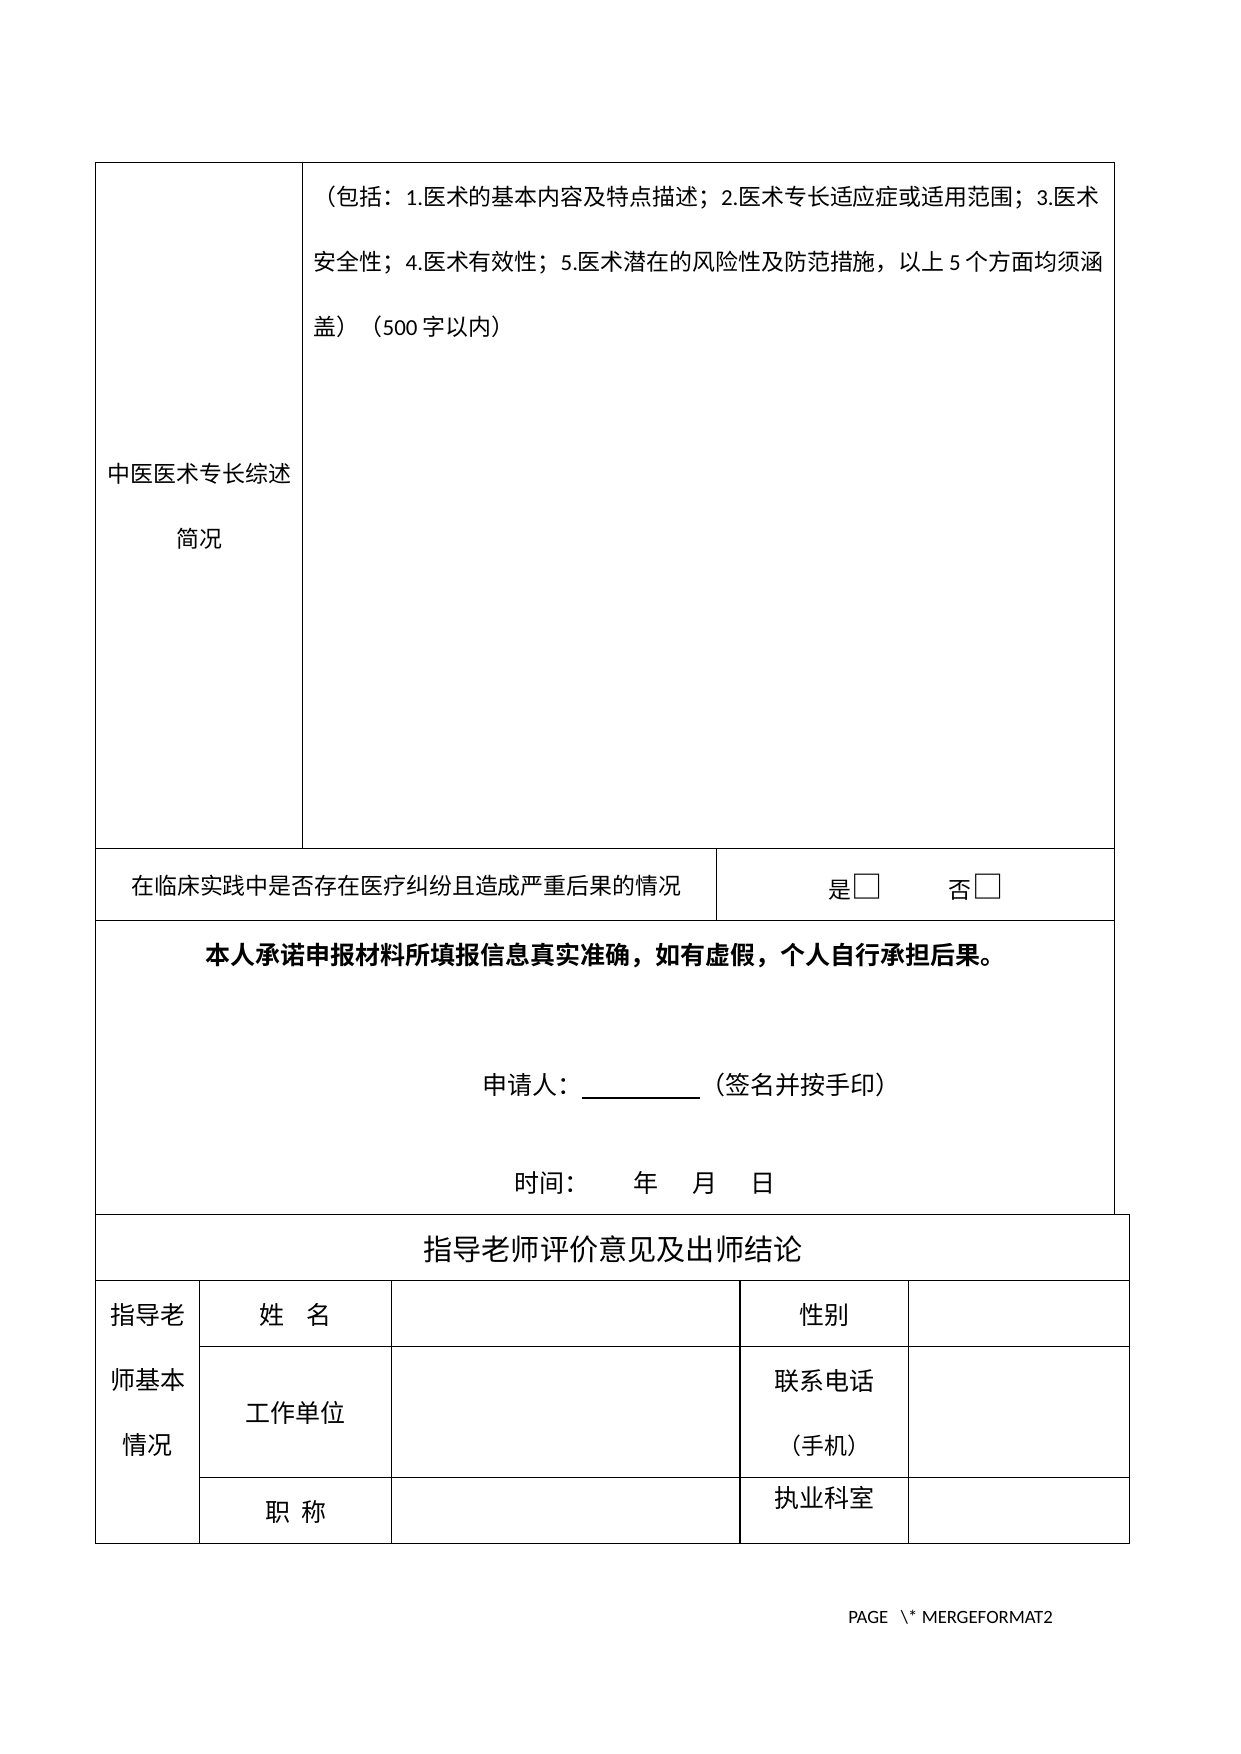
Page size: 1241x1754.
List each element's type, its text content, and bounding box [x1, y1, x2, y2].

table_cell 联系电话（手机） [741, 1347, 908, 1477]
table_cell （包括：1.医术的基本内容及特点描述；2.医术专长适应症或适用范围；3.医术安全性；4.医术有效性；5.医术潜在的风险性及防范措施，以上5个方面均须涵盖）（500字以内） [303, 163, 1114, 848]
table_cell [392, 1478, 739, 1543]
table_cell 本人承诺申报材料所填报信息真实准确，如有虚假，个人自行承担后果。 申请人： （签名并按手印） 时间： 年 月 日 [96, 921, 1114, 1214]
table_cell 中医医术专长综述简况 [96, 163, 302, 848]
table_cell [392, 1347, 739, 1477]
table_cell [392, 1281, 739, 1346]
table_cell 指导老师评价意见及出师结论 [96, 1215, 1129, 1280]
table_cell [909, 1347, 1129, 1477]
table_cell 性别 [741, 1281, 908, 1346]
table_cell 工作单位 [200, 1347, 391, 1477]
table_cell [909, 1281, 1129, 1346]
table_cell 是□ 否□ [717, 849, 1114, 920]
table_cell 姓 名 [200, 1281, 391, 1346]
table_cell 在临床实践中是否存在医疗纠纷且造成严重后果的情况 [96, 849, 716, 920]
table_cell 指导老师基本情况 [96, 1281, 199, 1543]
table_cell 职 称 [200, 1478, 391, 1543]
table_cell 执业科室 [741, 1478, 908, 1543]
table_cell [909, 1478, 1129, 1543]
